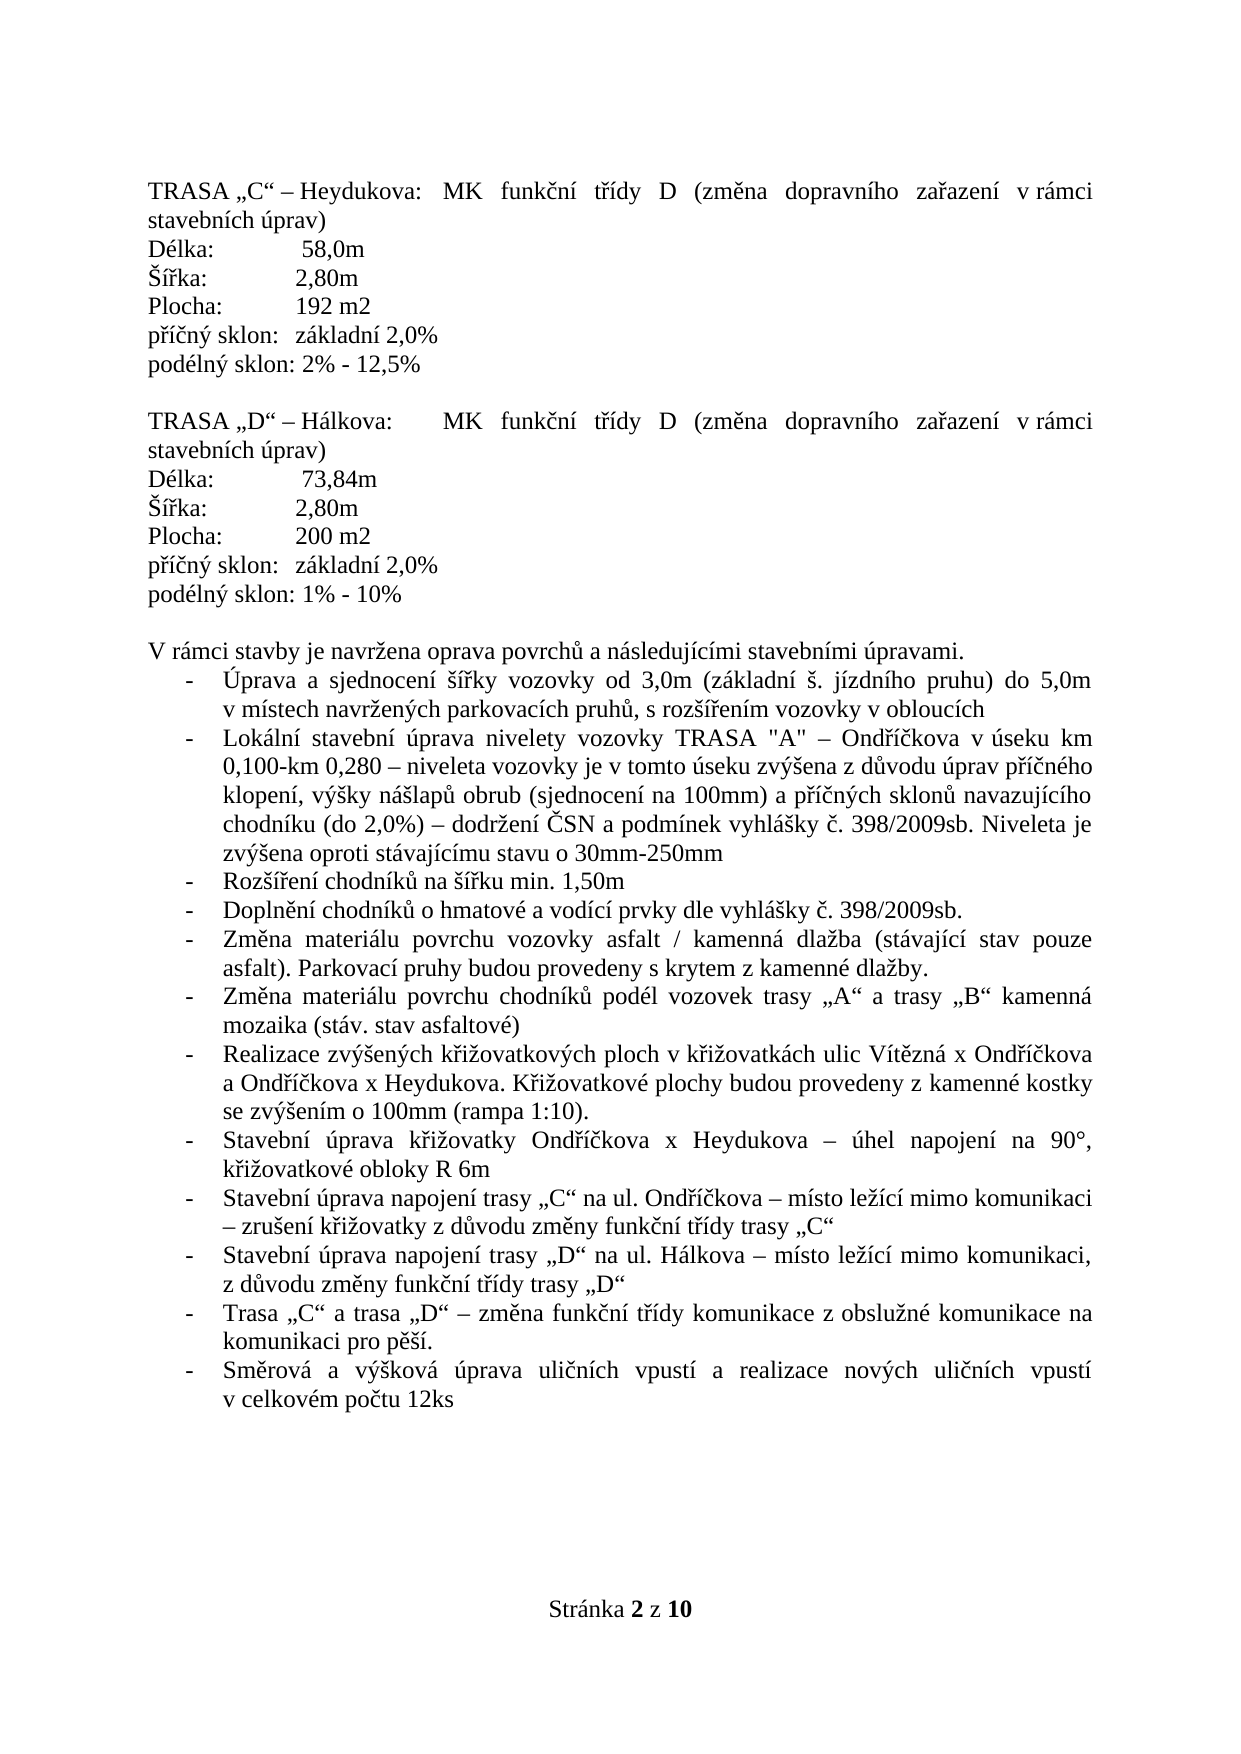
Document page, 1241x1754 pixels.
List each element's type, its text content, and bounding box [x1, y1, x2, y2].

text Délka: 58,0m [148, 234, 1093, 263]
list Lokální stavební úprava nivelety vozovky TRASA "A" – Ondříčkova v úseku km 0,100-km 0,280 – niveleta vozovky je v tomto úseku zvýšena z důvodu úprav příčného klopení, výšky nášlapů obrub (sjednocení na 100mm) a příčných sklonů navazujícího chodníku (do 2,0%) – dodržení ČSN a podmínek vyhlášky č. 398/2009sb. Niveleta je zvýšena oproti stávajícímu stavu o 30mm-250mm [185, 723, 1093, 866]
text Délka: 73,84m [148, 464, 1093, 493]
text Šířka: 2,80m [148, 263, 1093, 291]
list Změna materiálu povrchu vozovky asfalt / kamenná dlažba (stávající stav pouze asfalt). Parkovací pruhy budou provedeny s krytem z kamenné dlažby. [185, 924, 1093, 981]
list Úprava a sjednocení šířky vozovky od 3,0m (základní š. jízdního pruhu) do 5,0m v místech navržených parkovacích pruhů, s rozšířením vozovky v obloucích [185, 665, 1093, 723]
list Doplnění chodníků o hmatové a vodící prvky dle vyhlášky č. 398/2009sb. [185, 895, 1093, 924]
list Stavební úprava křižovatky Ondříčkova x Heydukova – úhel napojení na 90°, křižovatkové obloky R 6m [185, 1125, 1093, 1183]
text Plocha: 192 m2 [148, 291, 1093, 320]
text TRASA „C“ – Heydukova: MK funkční třídy D (změna dopravního zařazení v rámci stavebních úprav) [148, 176, 1093, 234]
text V rámci stavby je navržena oprava povrchů a následujícími stavebními úpravami. [148, 636, 1093, 665]
text příčný sklon: základní 2,0% [148, 320, 1093, 349]
list Směrová a výšková úprava uličních vpustí a realizace nových uličních vpustí v celkovém počtu 12ks [185, 1355, 1093, 1413]
text podélný sklon: 2% - 12,5% [148, 349, 1093, 378]
list Změna materiálu povrchu chodníků podél vozovek trasy „A“ a trasy „B“ kamenná mozaika (stáv. stav asfaltové) [185, 981, 1093, 1039]
text Šířka: 2,80m [148, 493, 1093, 521]
list Rozšíření chodníků na šířku min. 1,50m [185, 866, 1093, 895]
list Trasa „C“ a trasa „D“ – změna funkční třídy komunikace z obslužné komunikace na komunikaci pro pěší. [185, 1298, 1093, 1355]
list Realizace zvýšených křižovatkových ploch v křižovatkách ulic Vítězná x Ondříčkova a Ondříčkova x Heydukova. Křižovatkové plochy budou provedeny z kamenné kostky se zvýšením o 100mm (rampa 1:10). [185, 1039, 1093, 1125]
text Plocha: 200 m2 [148, 521, 1093, 550]
list Stavební úprava napojení trasy „D“ na ul. Hálkova – místo ležící mimo komunikaci, z důvodu změny funkční třídy trasy „D“ [185, 1240, 1093, 1298]
text TRASA „D“ – Hálkova: MK funkční třídy D (změna dopravního zařazení v rámci stavebních úprav) [148, 406, 1093, 464]
text podélný sklon: 1% - 10% [148, 579, 1093, 608]
list Stavební úprava napojení trasy „C“ na ul. Ondříčkova – místo ležící mimo komunikaci – zrušení křižovatky z důvodu změny funkční třídy trasy „C“ [185, 1183, 1093, 1240]
text příčný sklon: základní 2,0% [148, 550, 1093, 579]
